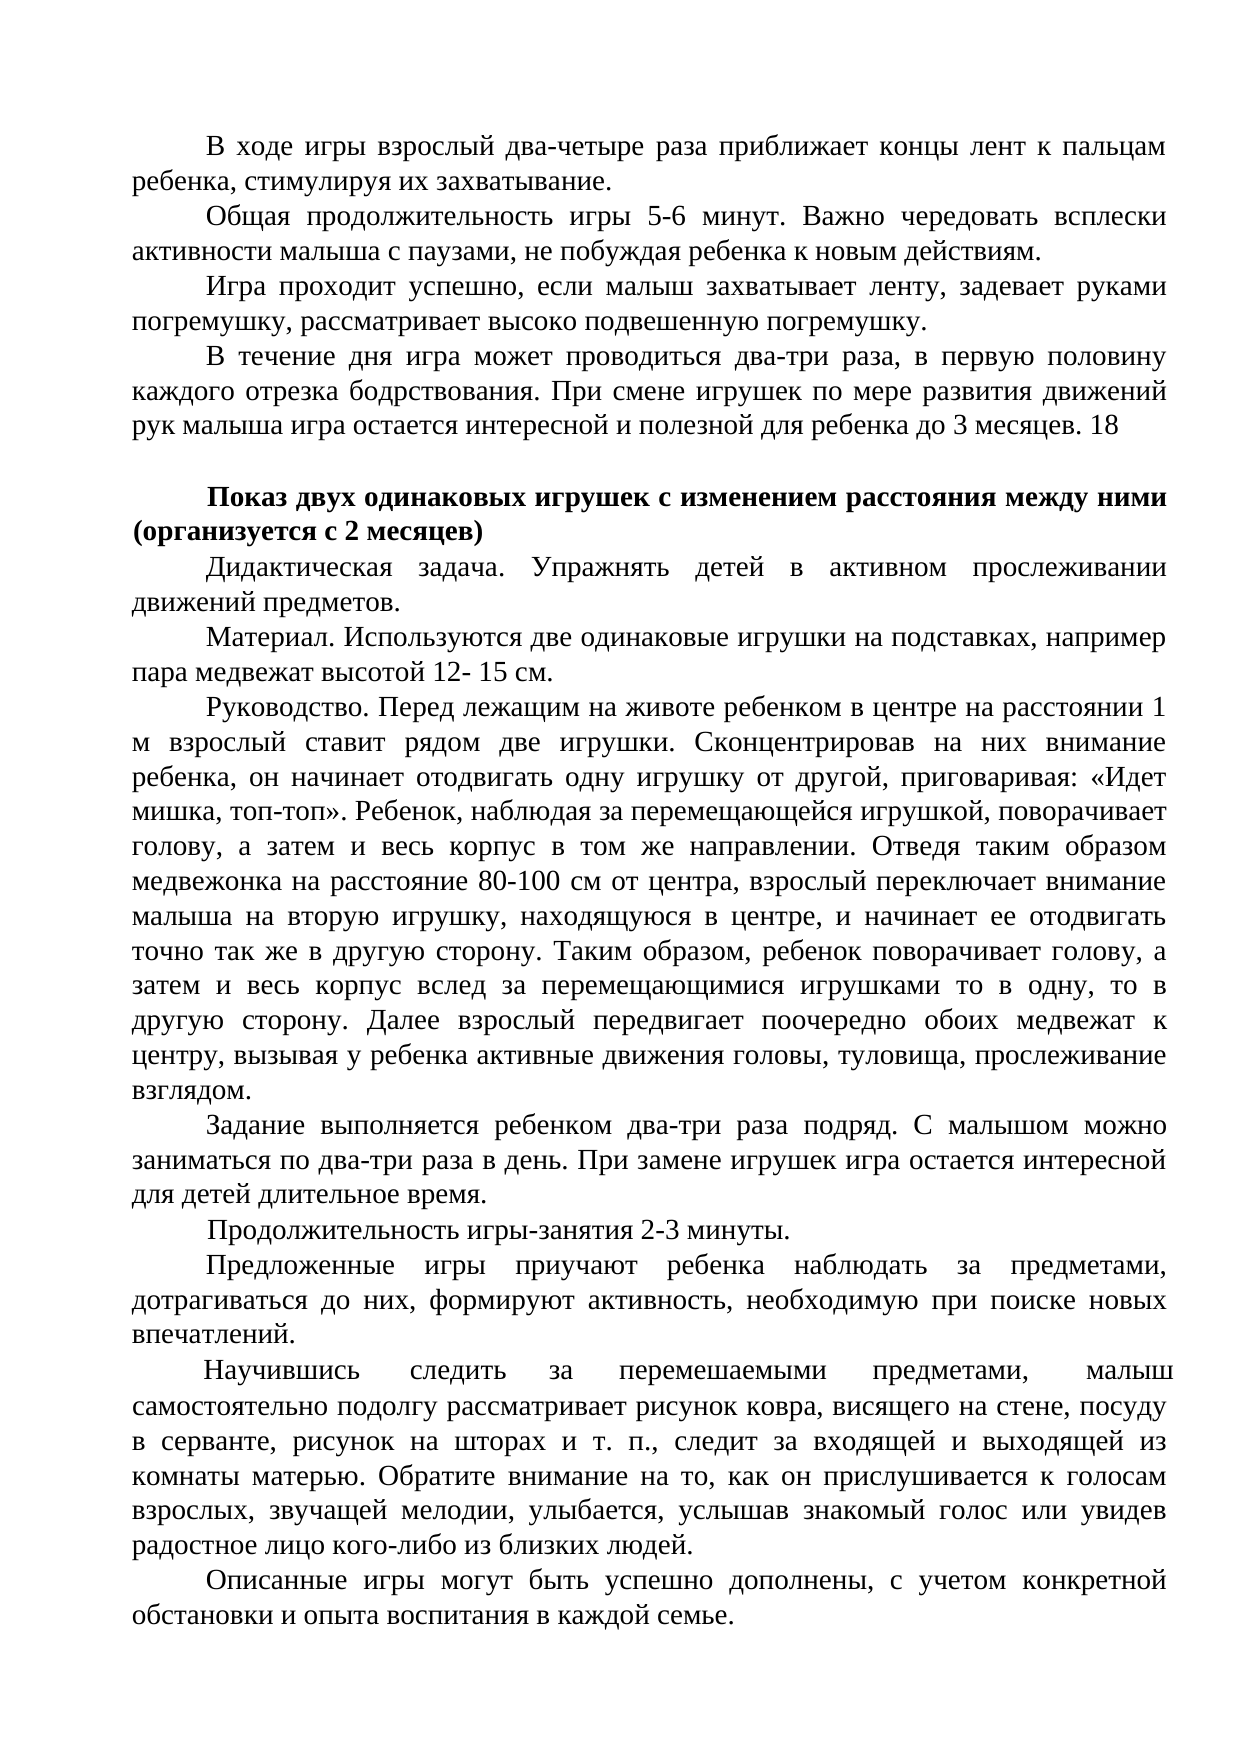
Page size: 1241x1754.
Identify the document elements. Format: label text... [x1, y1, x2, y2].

text В течение дня игра может проводиться два-три раза, в первую половину каждого отрезка бодрствования. При смене игрушек по мере развития движений рук малыша игра остается интересной и полезной для ребенка до 3 месяцев. 18 [132, 338, 1168, 441]
text Общая продолжительность игры 5-6 минут. Важно чередовать всплески активности малыша с паузами, не побуждая ребенка к новым действиям. [132, 198, 1168, 266]
text Научившись следить за перемешаемыми предметами, малыш [133, 1352, 1174, 1385]
text самостоятельно подолгу рассматривает рисунок ковра, висящего на стене, посуду в серванте, рисунок на шторах и т. п., следит за входящей и выходящей из комнаты матерью. Обратите внимание на то, как он прислушивается к голосам взрослых, звучащей мелодии, улыбается, услышав знакомый голос или увидев радостное лицо кого-либо из близких людей. [132, 1388, 1168, 1561]
text В ходе игры взрослый два-четыре раза приближает концы лент к пальцам ребенка, стимулируя их захватывание. [132, 128, 1168, 196]
subtitle Показ двух одинаковых игрушек с изменением расстояния между ними (организуется с 2 месяцев) [133, 479, 1168, 547]
text Описанные игры могут быть успешно дополнены, с учетом конкретной обстановки и опыта воспитания в каждой семье. [132, 1562, 1168, 1631]
text Дидактическая задача. Упражнять детей в активном прослеживании движений предметов. [132, 549, 1168, 617]
text Руководство. Перед лежащим на животе ребенком в центре на расстоянии 1 м взрослый ставит рядом две игрушки. Сконцентрировав на них внимание ребенка, он начинает отодвигать одну игрушку от другой, приговаривая: «Идет мишка, топ-топ». Ребенок, наблюдая за перемещающейся игрушкой, поворачивает голову, а затем и весь корпус в том же направлении. Отведя таким образом медвежонка на расстояние 80-100 см от центра, взрослый переключает внимание малыша на вторую игрушку, находящуюся в центре, и начинает ее отодвигать точно так же в другую сторону. Таким образом, ребенок поворачивает голову, а затем и весь корпус вслед за перемещающимися игрушками то в одну, то в другую сторону. Далее взрослый передвигает поочередно обоих медвежат к центру, вызывая у ребенка активные движения головы, туловища, прослеживание взглядом. [132, 689, 1168, 1105]
text Материал. Используются две одинаковые игрушки на подставках, например пара медвежат высотой 12- 15 см. [132, 619, 1168, 687]
text Предложенные игры приучают ребенка наблюдать за предметами, дотрагиваться до них, формируют активность, необходимую при поиске новых впечатлений. [132, 1247, 1168, 1350]
text Продолжительность игры-занятия 2-3 минуты. [207, 1212, 1168, 1245]
text Задание выполняется ребенком два-три раза подряд. С малышом можно заниматься по два-три раза в день. При замене игрушек игра остается интересной для детей длительное время. [132, 1107, 1168, 1210]
text Игра проходит успешно, если малыш захватывает ленту, задевает руками погремушку, рассматривает высоко подвешенную погремушку. [132, 268, 1168, 336]
